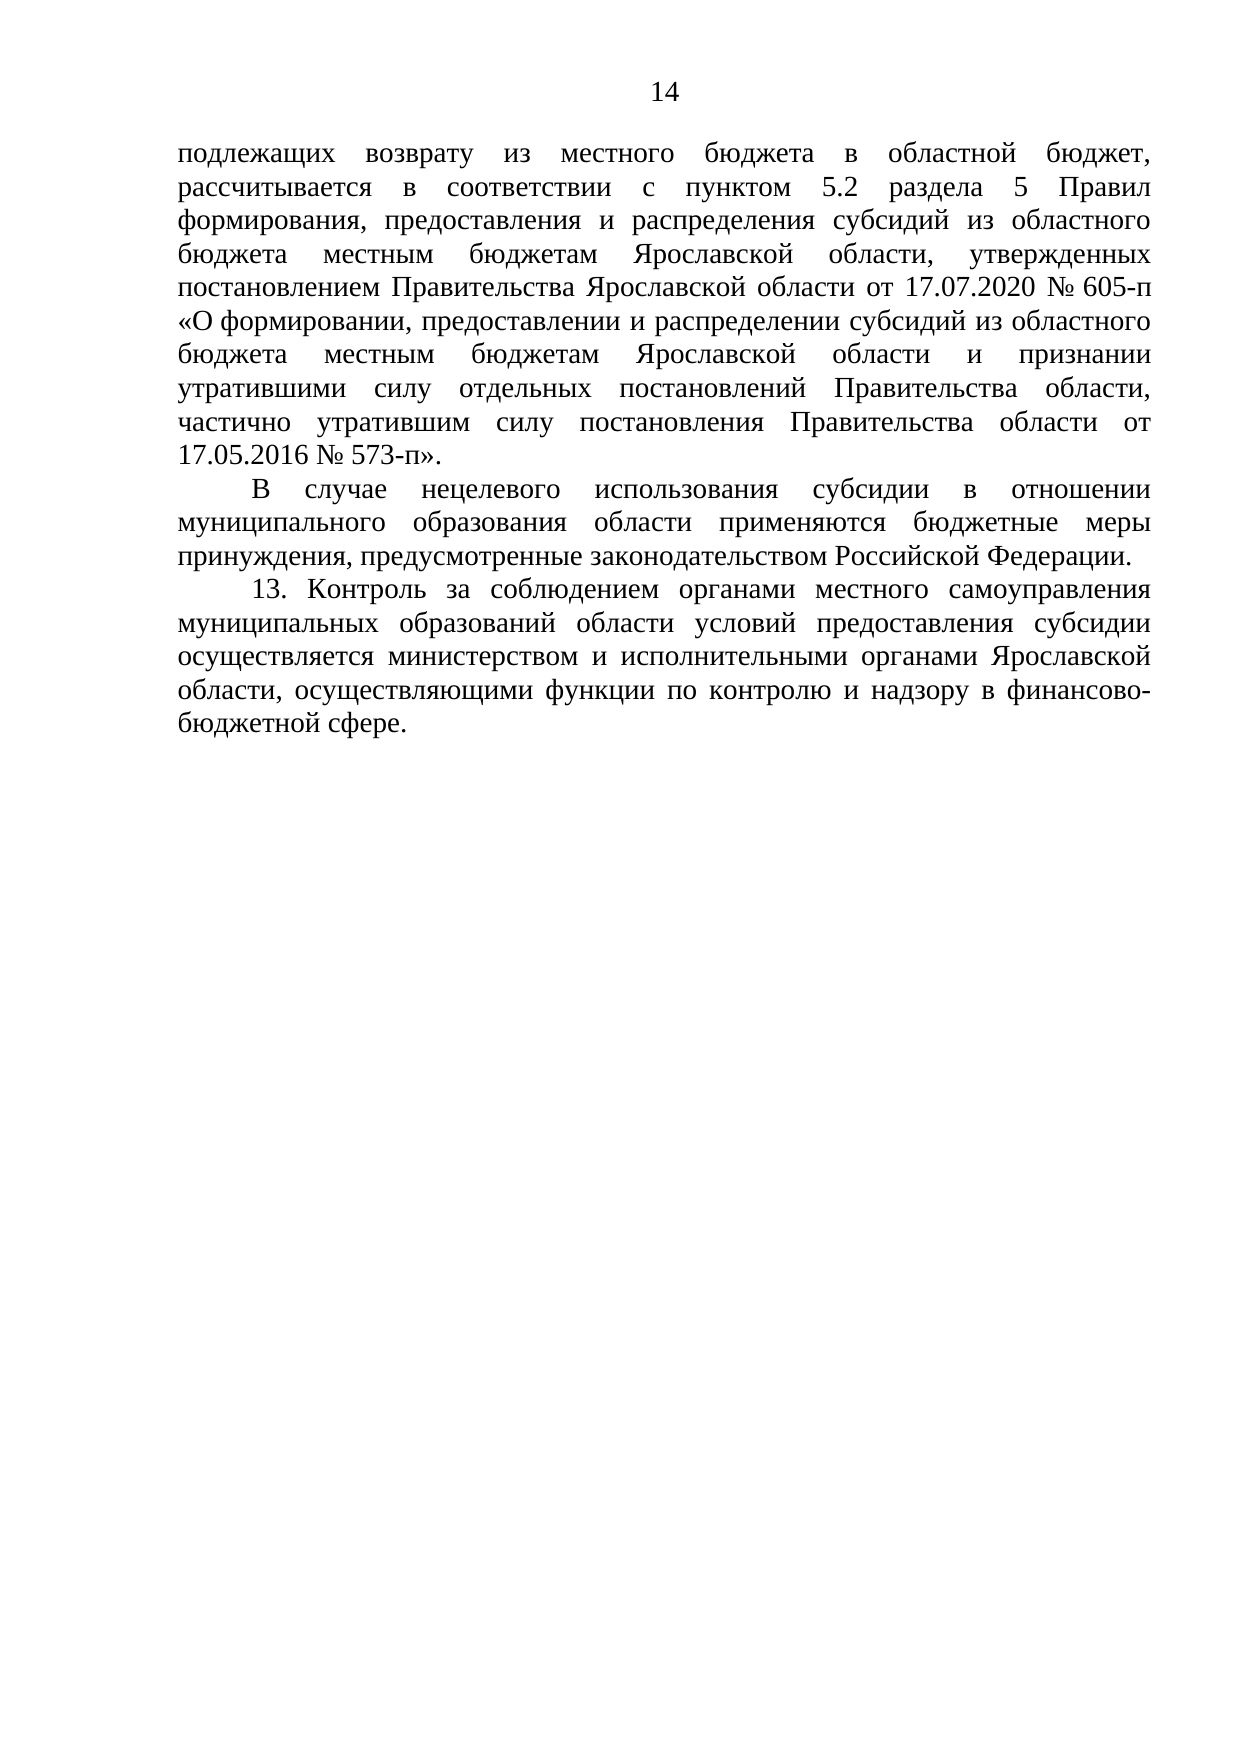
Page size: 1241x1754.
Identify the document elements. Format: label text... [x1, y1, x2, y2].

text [177, 135, 1152, 471]
text В случае нецелевого использования субсидии в отношении муниципального образования области применяются бюджетные меры принуждения, предусмотренные законодательством Российской Федерации. [177, 471, 1152, 571]
text 13. Контроль за соблюдением органами местного самоуправления муниципальных образований области условий предоставления субсидии осуществляется министерством и исполнительными органами Ярославской области, осуществляющими функции по контролю и надзору в финансово-бюджетной сфере. [177, 571, 1152, 739]
